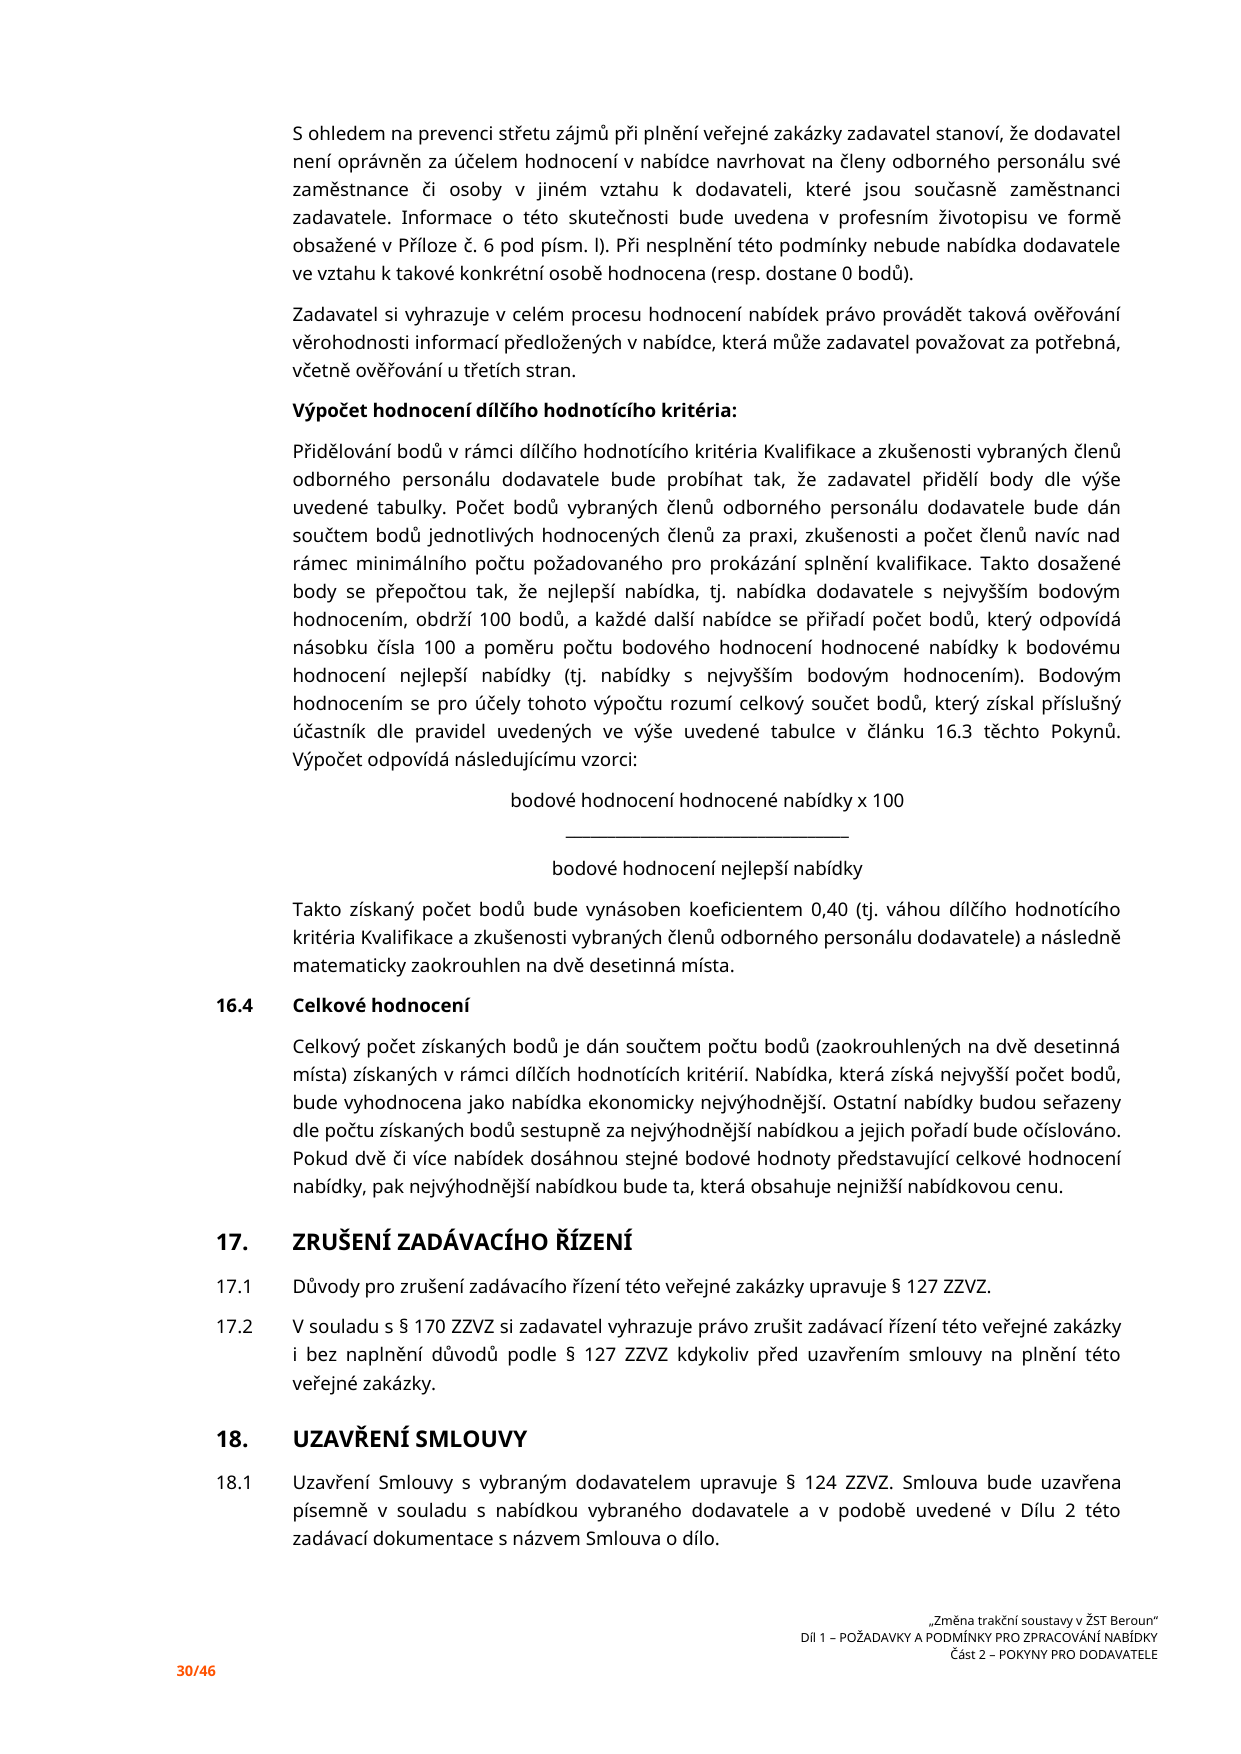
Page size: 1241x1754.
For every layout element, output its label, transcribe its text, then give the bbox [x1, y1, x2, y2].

text Celkové hodnocení [216, 993, 1122, 1018]
text UZAVŘENÍ SMLOUVY [216, 1423, 1122, 1454]
list bodové hodnocení nejlepší nabídky [292, 856, 1122, 881]
list Přidělování bodů v rámci dílčího hodnotícího kritéria Kvalifikace a zkušenosti vybraných členů odborného personálu dodavatele bude probíhat tak, že zadavatel přidělí body dle výše uvedené tabulky. Počet bodů vybraných členů odborného personálu dodavatele bude dán součtem bodů jednotlivých hodnocených členů za praxi, zkušenosti a počet členů navíc nad rámec minimálního počtu požadovaného pro prokázání splnění kvalifikace. Takto dosažené body se přepočtou tak, že nejlepší nabídka, tj. nabídka dodavatele s nejvyšším bodovým hodnocením, obdrží 100 bodů, a každé další nabídce se přiřadí počet bodů, který odpovídá násobku čísla 100 a poměru počtu bodového hodnocení hodnocené nabídky k bodovému hodnocení nejlepší nabídky (tj. nabídky s nejvyšším bodovým hodnocením). Bodovým hodnocením se pro účely tohoto výpočtu rozumí celkový součet bodů, který získal příslušný účastník dle pravidel uvedených ve výše uvedené tabulce v článku 16.3 těchto Pokynů. Výpočet odpovídá následujícímu vzorci: [292, 438, 1122, 772]
list Celkový počet získaných bodů je dán součtem počtu bodů (zaokrouhlených na dvě desetinná místa) získaných v rámci dílčích hodnotících kritérií. Nabídka, která získá nejvyšší počet bodů, bude vyhodnocena jako nabídka ekonomicky nejvýhodnější. Ostatní nabídky budou seřazeny dle počtu získaných bodů sestupně za nejvýhodnější nabídkou a jejich pořadí bude očíslováno. Pokud dvě či více nabídek dosáhnou stejné bodové hodnoty představující celkové hodnocení nabídky, pak nejvýhodnější nabídkou bude ta, která obsahuje nejnižší nabídkovou cenu. [292, 1033, 1122, 1199]
list Výpočet hodnocení dílčího hodnotícího kritéria: [292, 398, 1122, 423]
list Zadavatel si vyhrazuje v celém procesu hodnocení nabídek právo provádět taková ověřování věrohodnosti informací předložených v nabídce, která může zadavatel považovat za potřebná, včetně ověřování u třetích stran. [292, 301, 1122, 383]
text V souladu s § 170 ZZVZ si zadavatel vyhrazuje právo zrušit zadávací řízení této veřejné zakázky i bez naplnění důvodů podle § 127 ZZVZ kdykoliv před uzavřením smlouvy na plnění této veřejné zakázky. [216, 1314, 1122, 1395]
list Takto získaný počet bodů bude vynásoben koeficientem 0,40 (tj. váhou dílčího hodnotícího kritéria Kvalifikace a zkušenosti vybraných členů odborného personálu dodavatele) a následně matematicky zaokrouhlen na dvě desetinná místa. [292, 896, 1122, 978]
text ZRUŠENÍ ZADÁVACÍHO ŘÍZENÍ [216, 1226, 1122, 1258]
text Důvody pro zrušení zadávacího řízení této veřejné zakázky upravuje § 127 ZZVZ. [216, 1273, 1122, 1299]
list bodové hodnocení hodnocené nabídky x 100 [292, 787, 1122, 813]
list __________________________________ [292, 815, 1122, 841]
text Uzavření Smlouvy s vybraným dodavatelem upravuje § 124 ZZVZ. Smlouva bude uzavřena písemně v souladu s nabídkou vybraného dodavatele a v podobě uvedené v Dílu 2 této zadávací dokumentace s názvem Smlouva o dílo. [216, 1470, 1122, 1551]
list S ohledem na prevenci střetu zájmů při plnění veřejné zakázky zadavatel stanoví, že dodavatel není oprávněn za účelem hodnocení v nabídce navrhovat na členy odborného personálu své zaměstnance či osoby v jiném vztahu k dodavateli, které jsou současně zaměstnanci zadavatele. Informace o této skutečnosti bude uvedena v profesním životopisu ve formě obsažené v Příloze č. 6 pod písm. l). Při nesplnění této podmínky nebude nabídka dodavatele ve vztahu k takové konkrétní osobě hodnocena (resp. dostane 0 bodů). [292, 121, 1122, 286]
